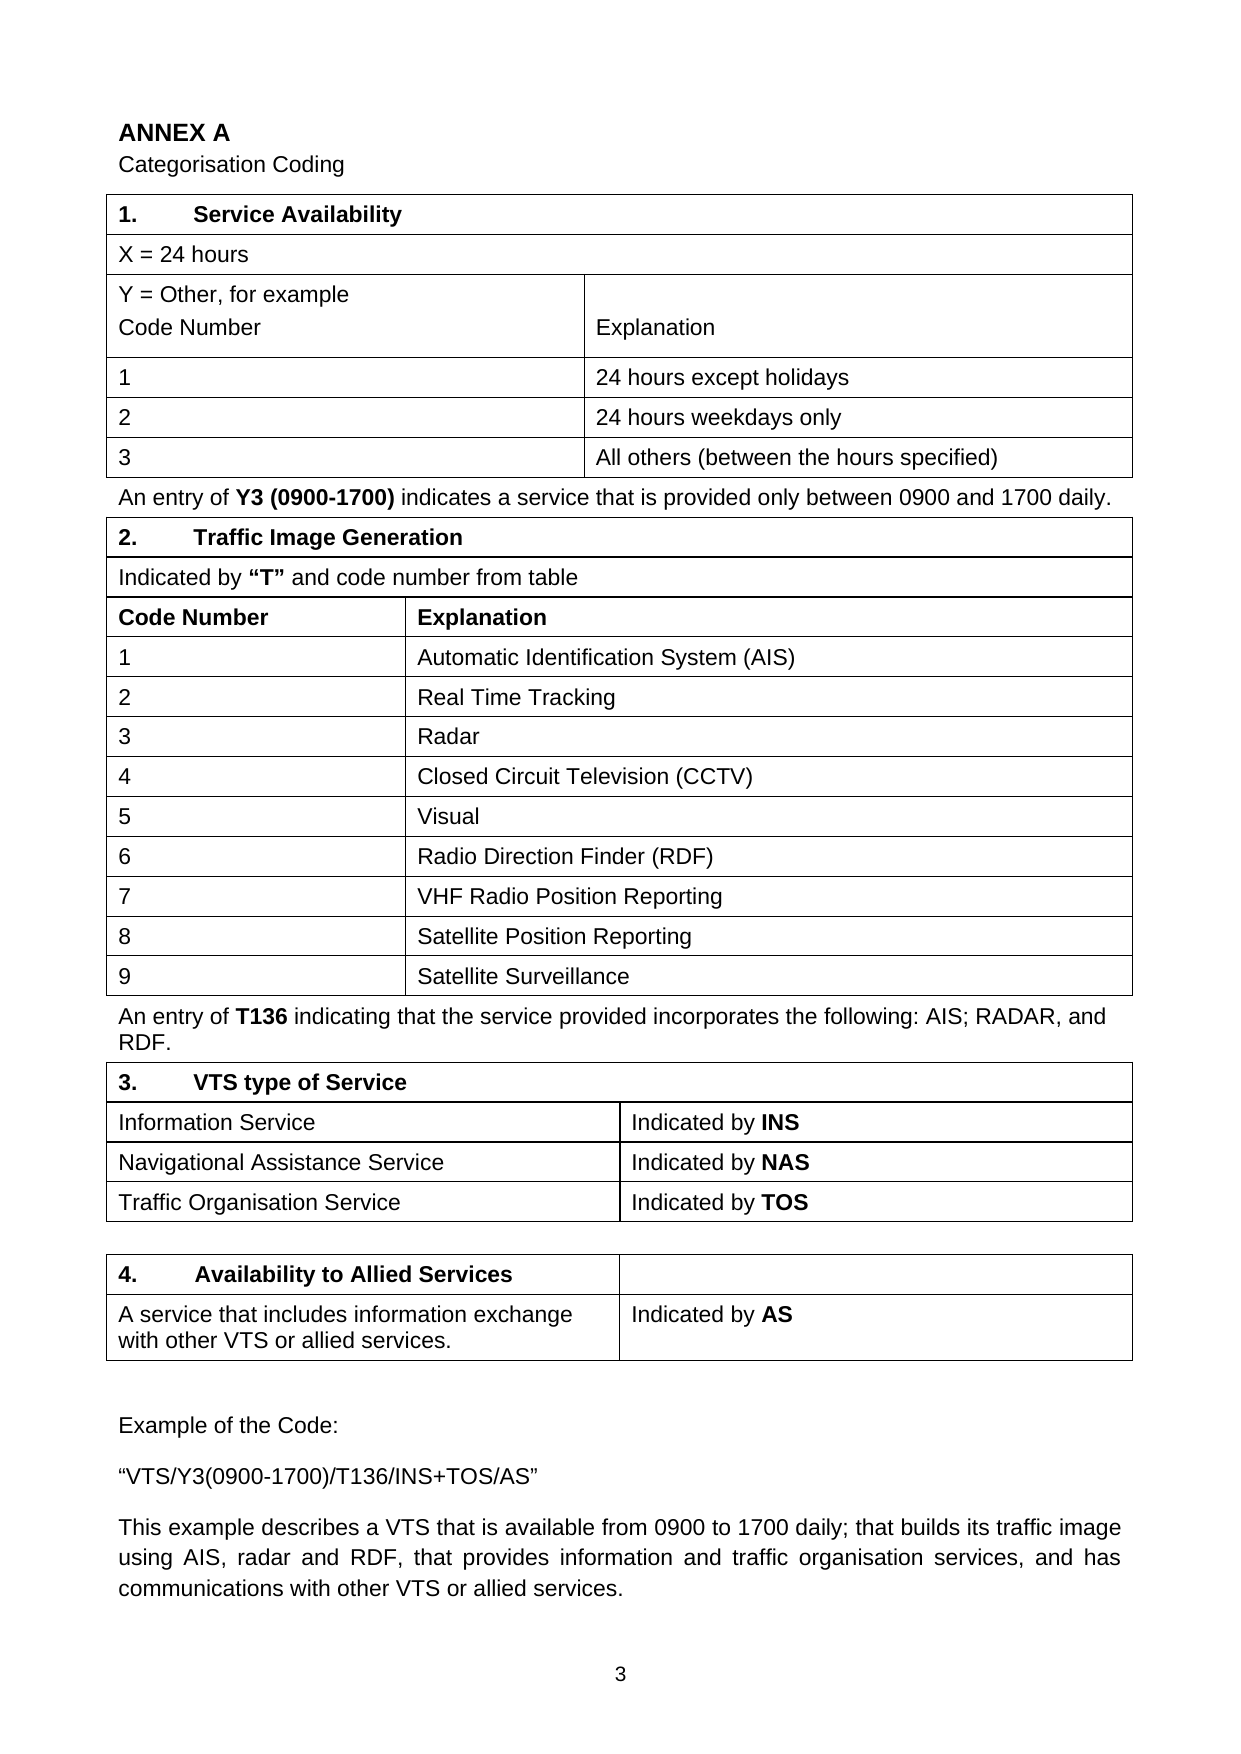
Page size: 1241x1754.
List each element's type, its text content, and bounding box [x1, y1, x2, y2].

table_cell 8 [107, 917, 405, 955]
table_cell 6 [107, 837, 405, 876]
text ANNEX A [118, 118, 1122, 147]
text This example describes a VTS that is available from 0900 to 1700 daily; that builds its traffic image using AIS, radar and RDF, that provides information and traffic organisation services, and has communications with other VTS or allied services. [118, 1514, 1122, 1601]
table_cell 3 [107, 717, 405, 756]
table_cell 3 [107, 438, 584, 477]
text An entry of T136 indicating that the service provided incorporates the following: AIS; RADAR, and RDF. [118, 1003, 1122, 1055]
table_cell Indicated by INS [621, 1103, 1132, 1141]
table_cell 1 [107, 358, 584, 397]
text Example of the Code: [118, 1412, 1122, 1438]
text “VTS/Y3(0900-1700)/T136/INS+TOS/AS” [118, 1463, 1122, 1489]
table_cell Indicated by AS [620, 1295, 1132, 1360]
text Categorisation Coding [118, 151, 1122, 177]
table_cell Closed Circuit Television (CCTV) [406, 757, 1132, 796]
table_cell Indicated by NAS [621, 1143, 1132, 1181]
table_cell Explanation [585, 275, 1132, 357]
table_cell VHF Radio Position Reporting [406, 877, 1132, 916]
table_cell Visual [406, 797, 1132, 836]
table_header 4. Availability to Allied Services [107, 1255, 619, 1294]
text An entry of Y3 (0900-1700) indicates a service that is provided only between 0900 and 1700 daily. [118, 484, 1122, 510]
table_cell Navigational Assistance Service [107, 1143, 619, 1181]
table_header 1. Service Availability [107, 195, 1132, 234]
table_cell A service that includes information exchange with other VTS or allied services. [107, 1295, 619, 1360]
table_cell 9 [107, 956, 405, 995]
table_cell 4 [107, 757, 405, 796]
table_cell Explanation [406, 598, 1132, 636]
table_cell Code Number [107, 598, 405, 636]
table_cell 24 hours except holidays [585, 358, 1132, 397]
table_cell 2 [107, 398, 584, 437]
table_cell X = 24 hours [107, 235, 1132, 274]
table_cell Radar [406, 717, 1132, 756]
table_cell All others (between the hours specified) [585, 438, 1132, 477]
table_cell Real Time Tracking [406, 677, 1132, 716]
table_cell Information Service [107, 1103, 619, 1141]
table_cell 5 [107, 797, 405, 836]
table_cell Y = Other, for example Code Number [107, 275, 584, 357]
table_header 3. VTS type of Service [107, 1063, 1132, 1101]
table_cell Radio Direction Finder (RDF) [406, 837, 1132, 876]
table_cell Satellite Position Reporting [406, 917, 1132, 955]
table_cell 24 hours weekdays only [585, 398, 1132, 437]
table_cell Satellite Surveillance [406, 956, 1132, 995]
table_cell Indicated by TOS [621, 1182, 1132, 1221]
table_header 2. Traffic Image Generation [107, 518, 1132, 556]
table_cell 2 [107, 677, 405, 716]
table_cell Traffic Organisation Service [107, 1182, 619, 1221]
table_cell Indicated by “T” and code number from table [107, 558, 1132, 596]
table_cell 7 [107, 877, 405, 916]
table_cell 1 [107, 637, 405, 676]
table_header [620, 1255, 1132, 1294]
table_cell Automatic Identification System (AIS) [406, 637, 1132, 676]
